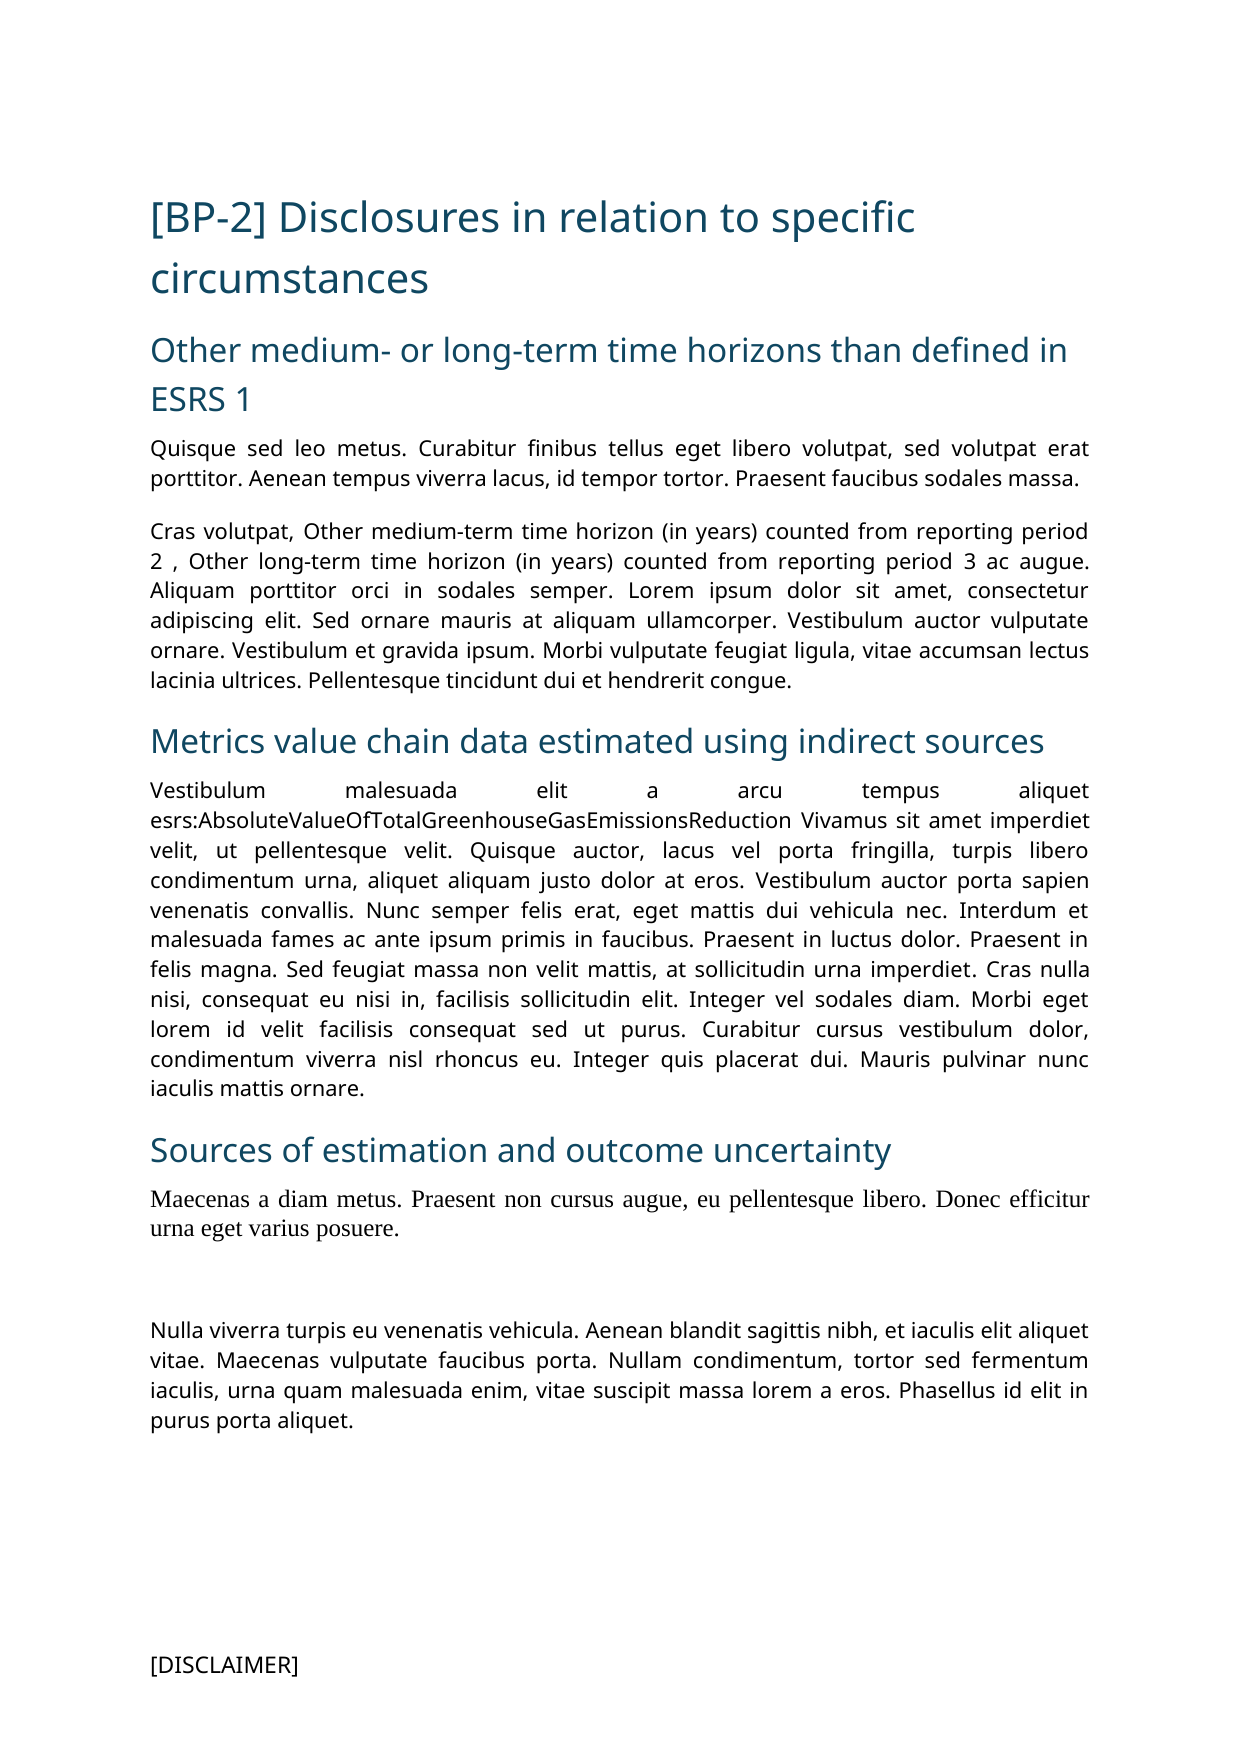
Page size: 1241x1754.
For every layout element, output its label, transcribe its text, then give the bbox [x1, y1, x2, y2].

subtitle [BP-2] Disclosures in relation to specific circumstances [150, 187, 1090, 306]
